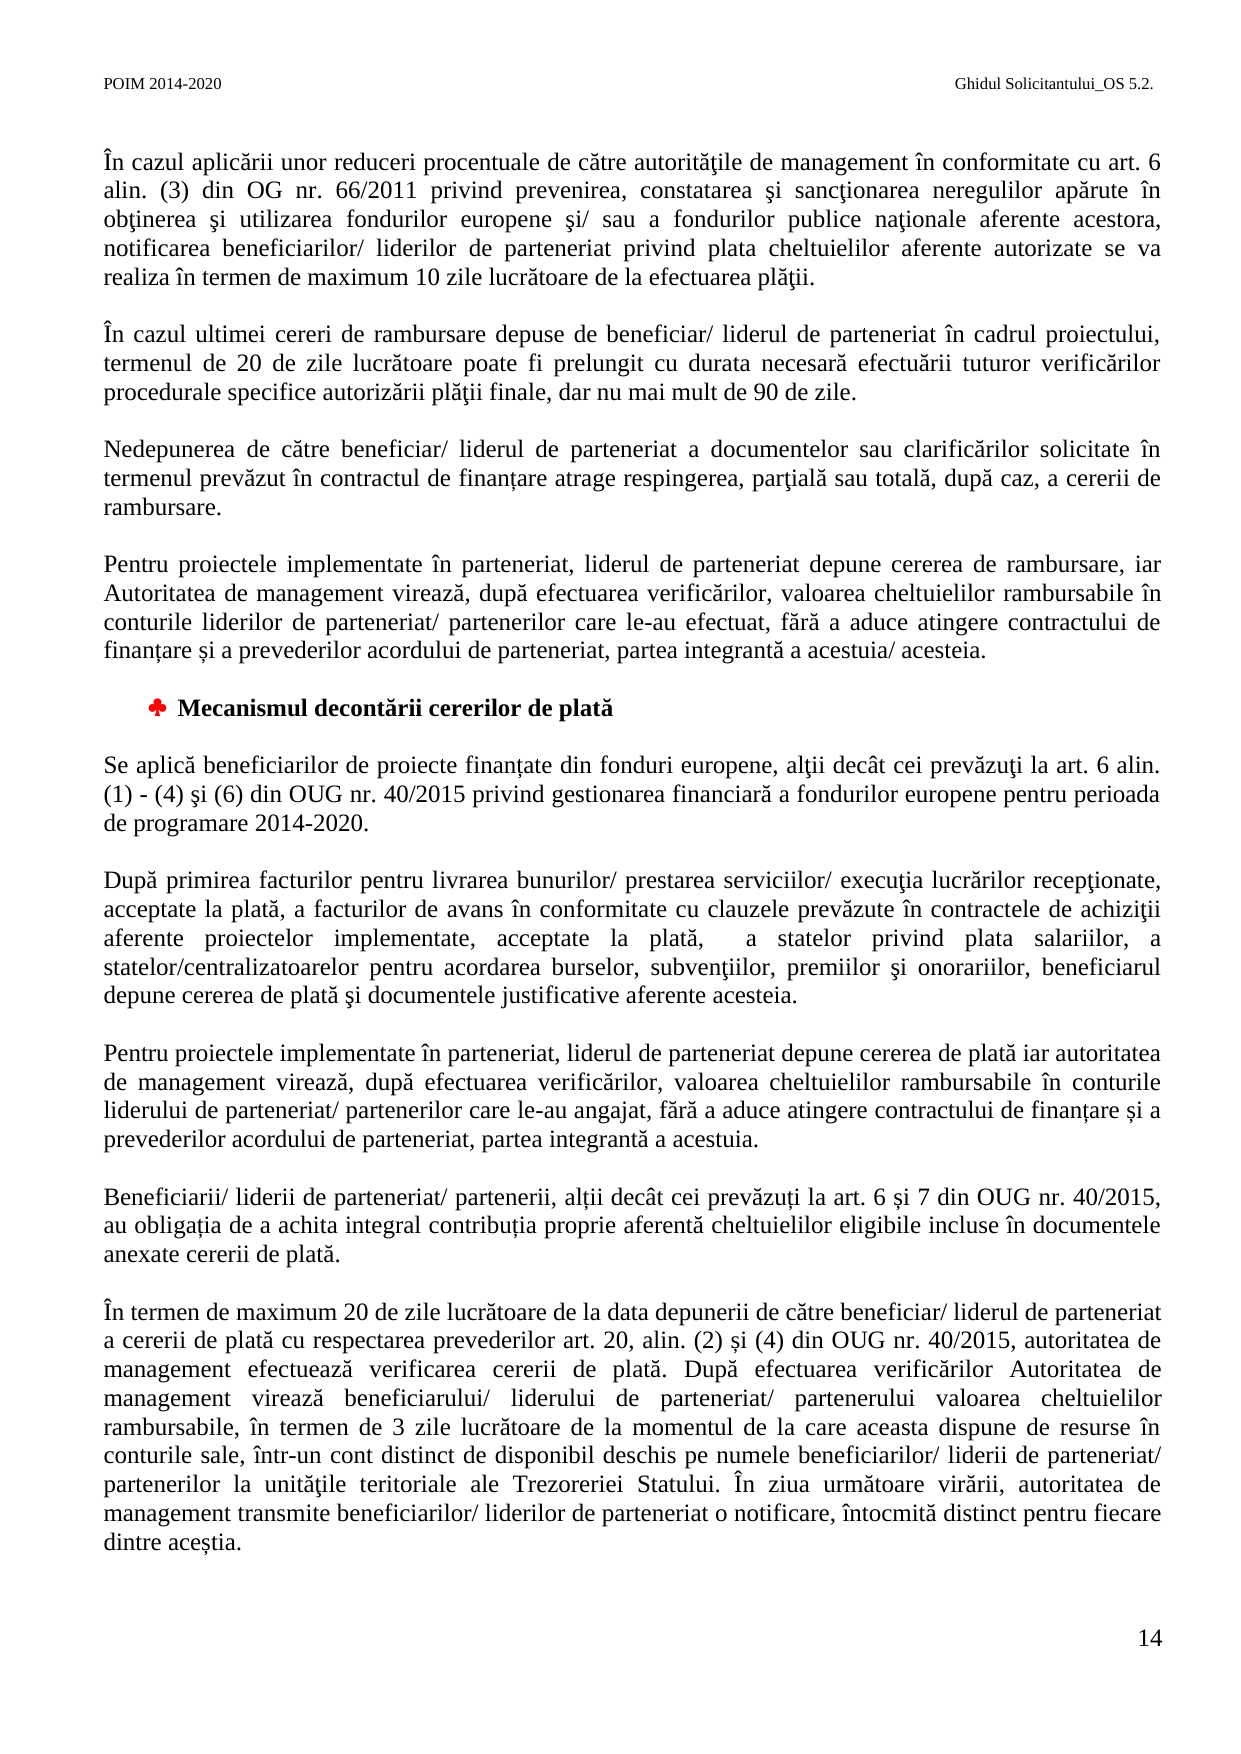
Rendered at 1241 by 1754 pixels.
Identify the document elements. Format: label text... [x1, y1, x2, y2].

text În termen de maximum 20 de zile lucrătoare de la data depunerii de către beneficiar/ liderul de parteneriat a cererii de plată cu respectarea prevederilor art. 20, alin. (2) și (4) din OUG nr. 40/2015, autoritatea de management efectuează verificarea cererii de plată. După efectuarea verificărilor Autoritatea de management virează beneficiarului/ liderului de parteneriat/ partenerului valoarea cheltuielilor rambursabile, în termen de 3 zile lucrătoare de la momentul de la care aceasta dispune de resurse în conturile sale, într-un cont distinct de disponibil deschis pe numele beneficiarilor/ liderii de parteneriat/ partenerilor la unităţile teritoriale ale Trezoreriei Statului. În ziua următoare virării, autoritatea de management transmite beneficiarilor/ liderilor de parteneriat o notificare, întocmită distinct pentru fiecare dintre aceștia. [103, 1297, 1162, 1556]
text Pentru proiectele implementate în parteneriat, liderul de parteneriat depune cererea de plată iar autoritatea de management virează, după efectuarea verificărilor, valoarea cheltuielilor rambursabile în conturile liderului de parteneriat/ partenerilor care le-au angajat, fără a aduce atingere contractului de finanțare și a prevederilor acordului de parteneriat, partea integrantă a acestuia. [103, 1038, 1162, 1153]
text În cazul aplicării unor reduceri procentuale de către autorităţile de management în conformitate cu art. 6 alin. (3) din OG nr. 66/2011 privind prevenirea, constatarea şi sancţionarea neregulilor apărute în obţinerea şi utilizarea fondurilor europene şi/ sau a fondurilor publice naţionale aferente acestora, notificarea beneficiarilor/ liderilor de parteneriat privind plata cheltuielilor aferente autorizate se va realiza în termen de maximum 10 zile lucrătoare de la efectuarea plăţii. [103, 147, 1162, 291]
text Beneficiarii/ liderii de parteneriat/ partenerii, alții decât cei prevăzuți la art. 6 și 7 din OUG nr. 40/2015, au obligația de a achita integral contribuția proprie aferentă cheltuielilor eligibile incluse în documentele anexate cererii de plată. [103, 1182, 1162, 1268]
text Pentru proiectele implementate în parteneriat, liderul de parteneriat depune cererea de rambursare, iar Autoritatea de management virează, după efectuarea verificărilor, valoarea cheltuielilor rambursabile în conturile liderilor de parteneriat/ partenerilor care le-au efectuat, fără a aduce atingere contractului de finanțare și a prevederilor acordului de parteneriat, partea integrantă a acestuia/ acesteia. [103, 549, 1162, 664]
text Se aplică beneficiarilor de proiecte finanțate din fonduri europene, alţii decât cei prevăzuţi la art. 6 alin. (1) - (4) şi (6) din OUG nr. 40/2015 privind gestionarea financiară a fondurilor europene pentru perioada de programare 2014-2020. [103, 751, 1162, 837]
text După primirea facturilor pentru livrarea bunurilor/ prestarea serviciilor/ execuţia lucrărilor recepţionate, acceptate la plată, a facturilor de avans în conformitate cu clauzele prevăzute în contractele de achiziţii aferente proiectelor implementate, acceptate la plată, a statelor privind plata salariilor, a statelor/centralizatoarelor pentru acordarea burselor, subvenţiilor, premiilor şi onorariilor, beneficiarul depune cererea de plată şi documentele justificative aferente acesteia. [103, 866, 1162, 1009]
text În cazul ultimei cereri de rambursare depuse de beneficiar/ liderul de parteneriat în cadrul proiectului, termenul de 20 de zile lucrătoare poate fi prelungit cu durata necesară efectuării tuturor verificărilor procedurale specifice autorizării plăţii finale, dar nu mai mult de 90 de zile. [103, 319, 1162, 406]
text Nedepunerea de către beneficiar/ liderul de parteneriat a documentelor sau clarificărilor solicitate în termenul prevăzut în contractul de finanțare atrage respingerea, parţială sau totală, după caz, a cererii de rambursare. [103, 434, 1162, 521]
list Mecanismul decontării cererilor de plată [148, 693, 1162, 722]
